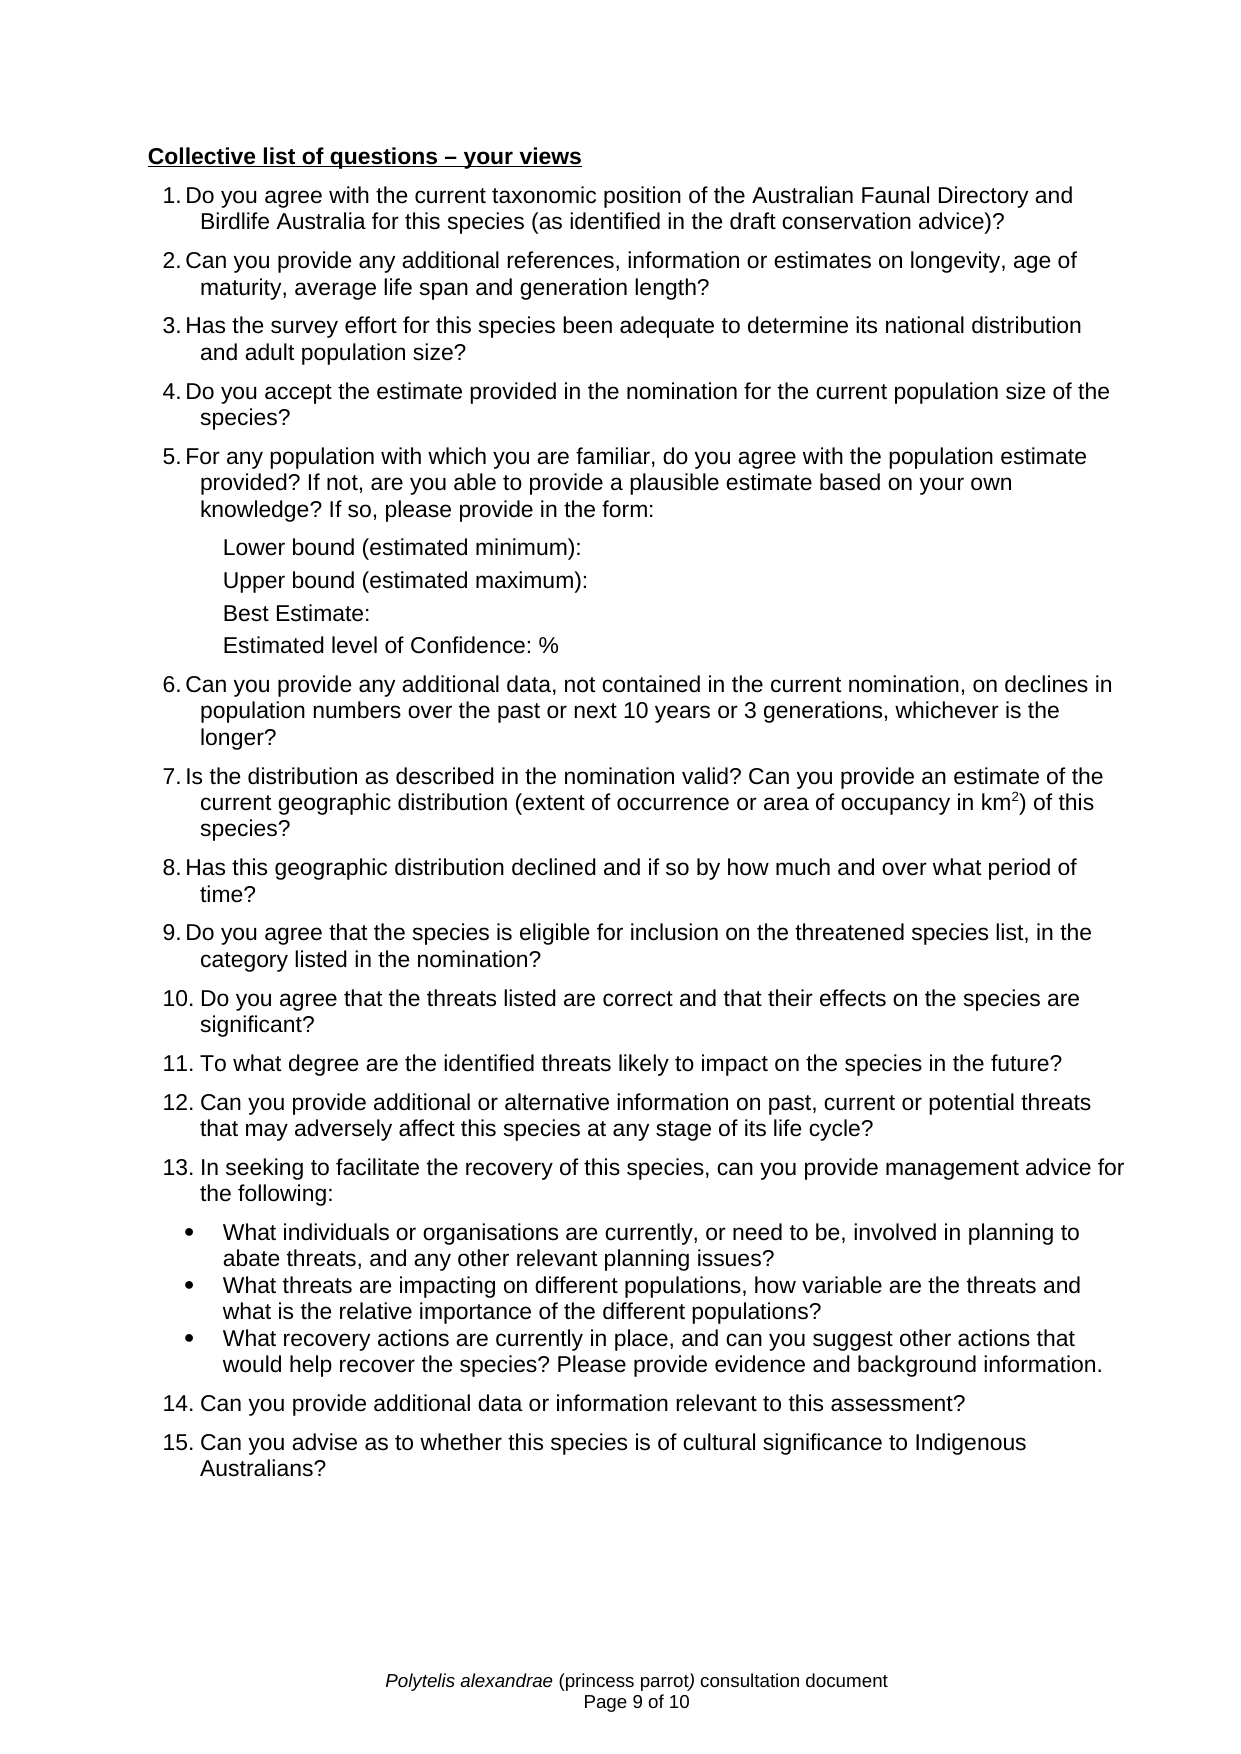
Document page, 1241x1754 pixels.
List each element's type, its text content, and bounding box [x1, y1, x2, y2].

list For any population with which you are familiar, do you agree with the population estimate provided? If not, are you able to provide a plausible estimate based on your own knowledge? If so, please provide in the form: [162, 443, 1125, 522]
list To what degree are the identified threats likely to impact on the species in the future? [162, 1050, 1125, 1076]
list Can you provide additional or alternative information on past, current or potential threats that may adversely affect this species at any stage of its life cycle? [162, 1089, 1125, 1141]
list Can you provide any additional references, information or estimates on longevity, age of maturity, average life span and generation length? [162, 247, 1125, 300]
list Do you accept the estimate provided in the nomination for the current population size of the species? [162, 378, 1125, 430]
text Lower bound (estimated minimum): [223, 534, 1125, 561]
list Has the survey effort for this species been adequate to determine its national distribution and adult population size? [162, 312, 1125, 365]
list Can you advise as to whether this species is of cultural significance to Indigenous Australians? [162, 1428, 1125, 1481]
text Collective list of questions – your views [148, 143, 1125, 169]
list Can you provide any additional data, not contained in the current nomination, on declines in population numbers over the past or next 10 years or 3 generations, whichever is the longer? [162, 671, 1125, 750]
text Estimated level of Confidence: % [185, 632, 1125, 658]
list Has this geographic distribution declined and if so by how much and over what period of time? [162, 854, 1125, 907]
list Is the distribution as described in the nomination valid? Can you provide an estimate of the current geographic distribution (extent of occurrence or area of occupancy in km2) of this species? [162, 763, 1125, 842]
list In seeking to facilitate the recovery of this species, can you provide management advice for the following: [162, 1154, 1125, 1207]
list Do you agree that the threats listed are correct and that their effects on the species are significant? [162, 984, 1125, 1037]
list What recovery actions are currently in place, and can you suggest other actions that would help recover the species? Please provide evidence and background information. [185, 1324, 1125, 1377]
text Upper bound (estimated maximum): [185, 567, 1125, 593]
list Can you provide additional data or information relevant to this assessment? [162, 1390, 1125, 1416]
list Do you agree that the species is eligible for inclusion on the threatened species list, in the category listed in the nomination? [162, 919, 1125, 972]
list Do you agree with the current taxonomic position of the Australian Faunal Directory and Birdlife Australia for this species (as identified in the draft conservation advice)? [162, 182, 1125, 235]
text Best Estimate: [185, 599, 1125, 626]
list What individuals or organisations are currently, or need to be, involved in planning to abate threats, and any other relevant planning issues? [185, 1219, 1125, 1272]
list What threats are impacting on different populations, how variable are the threats and what is the relative importance of the different populations? [185, 1272, 1125, 1324]
